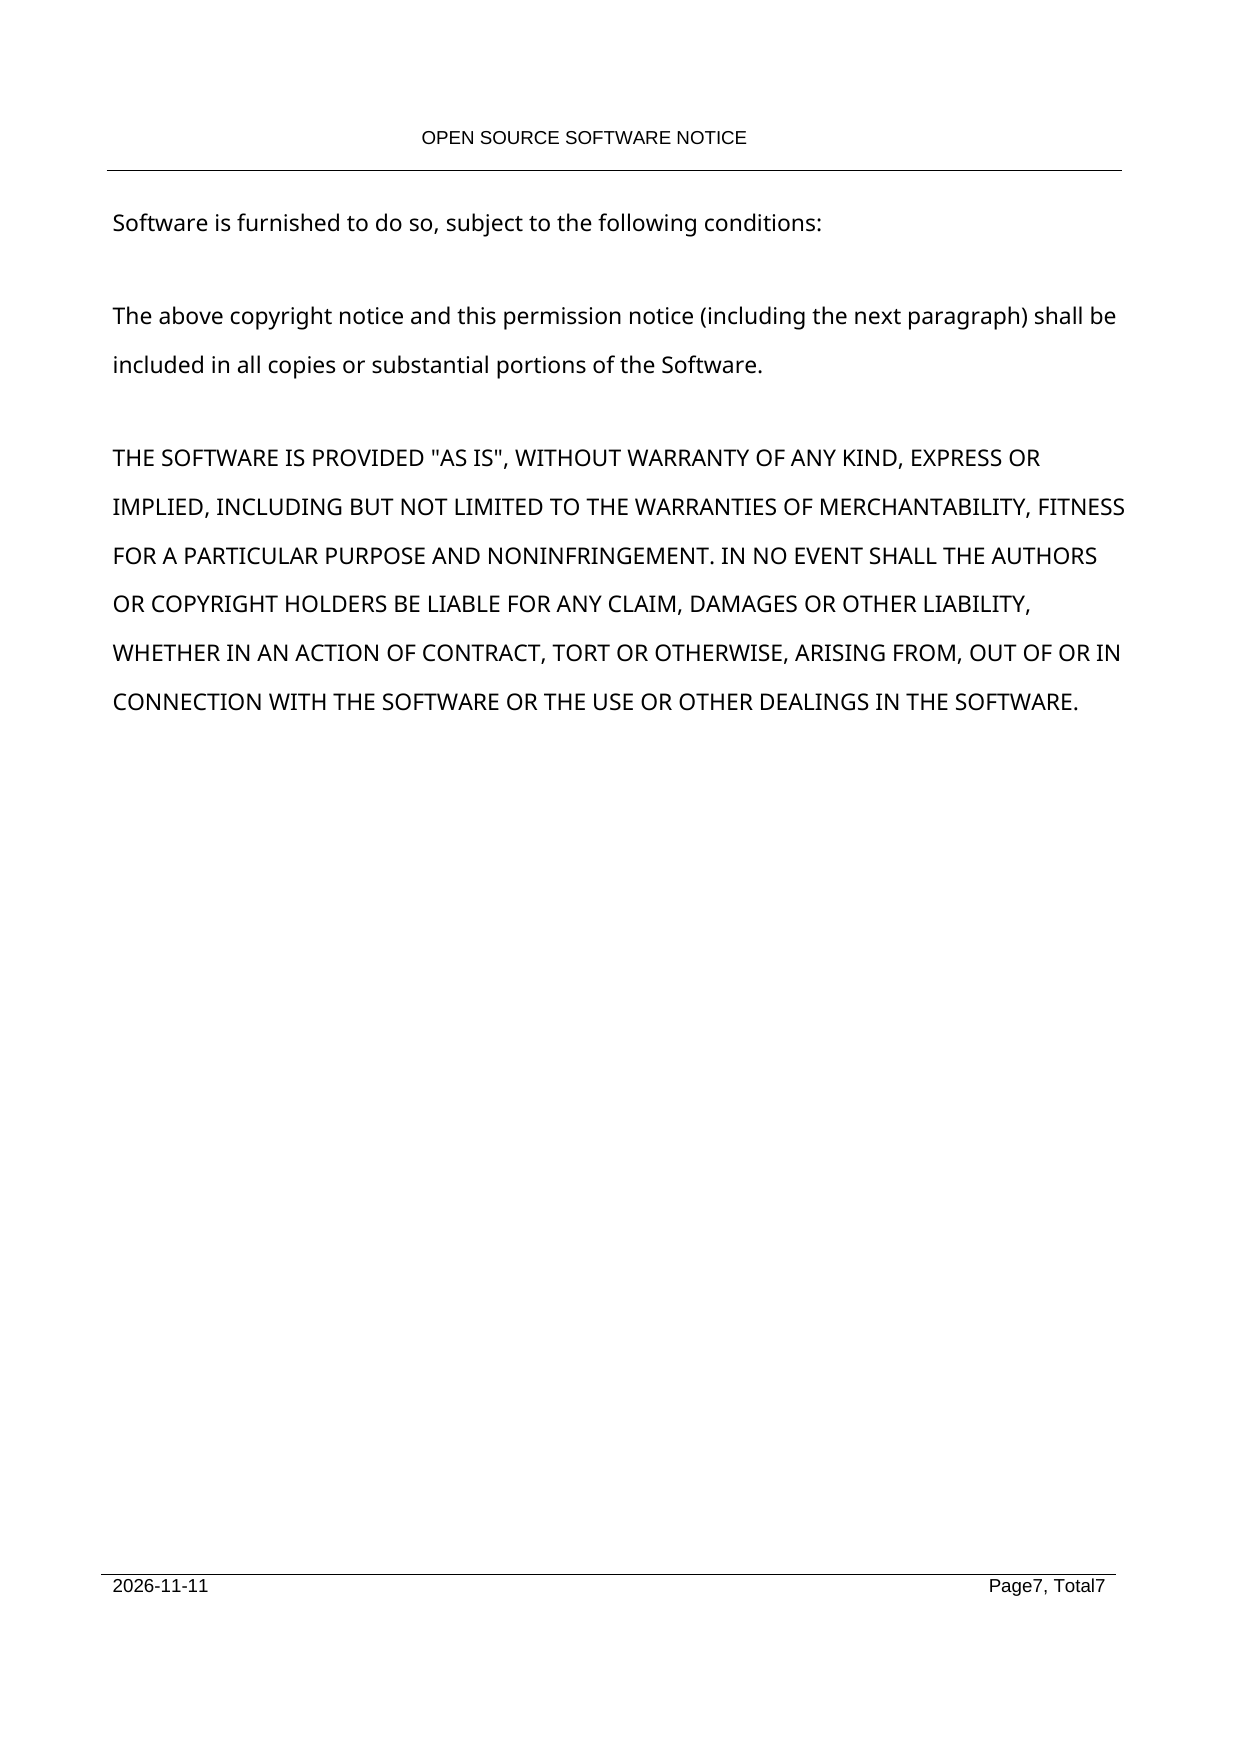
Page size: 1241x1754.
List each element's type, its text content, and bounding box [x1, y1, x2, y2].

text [112, 206, 1128, 239]
text The above copyright notice and this permission notice (including the next paragraph) shall be included in all copies or substantial portions of the Software. [112, 299, 1128, 381]
text THE SOFTWARE IS PROVIDED "AS IS", WITHOUT WARRANTY OF ANY KIND, EXPRESS OR IMPLIED, INCLUDING BUT NOT LIMITED TO THE WARRANTIES OF MERCHANTABILITY, FITNESS FOR A PARTICULAR PURPOSE AND NONINFRINGEMENT. IN NO EVENT SHALL THE AUTHORS OR COPYRIGHT HOLDERS BE LIABLE FOR ANY CLAIM, DAMAGES OR OTHER LIABILITY, WHETHER IN AN ACTION OF CONTRACT, TORT OR OTHERWISE, ARISING FROM, OUT OF OR IN CONNECTION WITH THE SOFTWARE OR THE USE OR OTHER DEALINGS IN THE SOFTWARE. [112, 442, 1128, 718]
